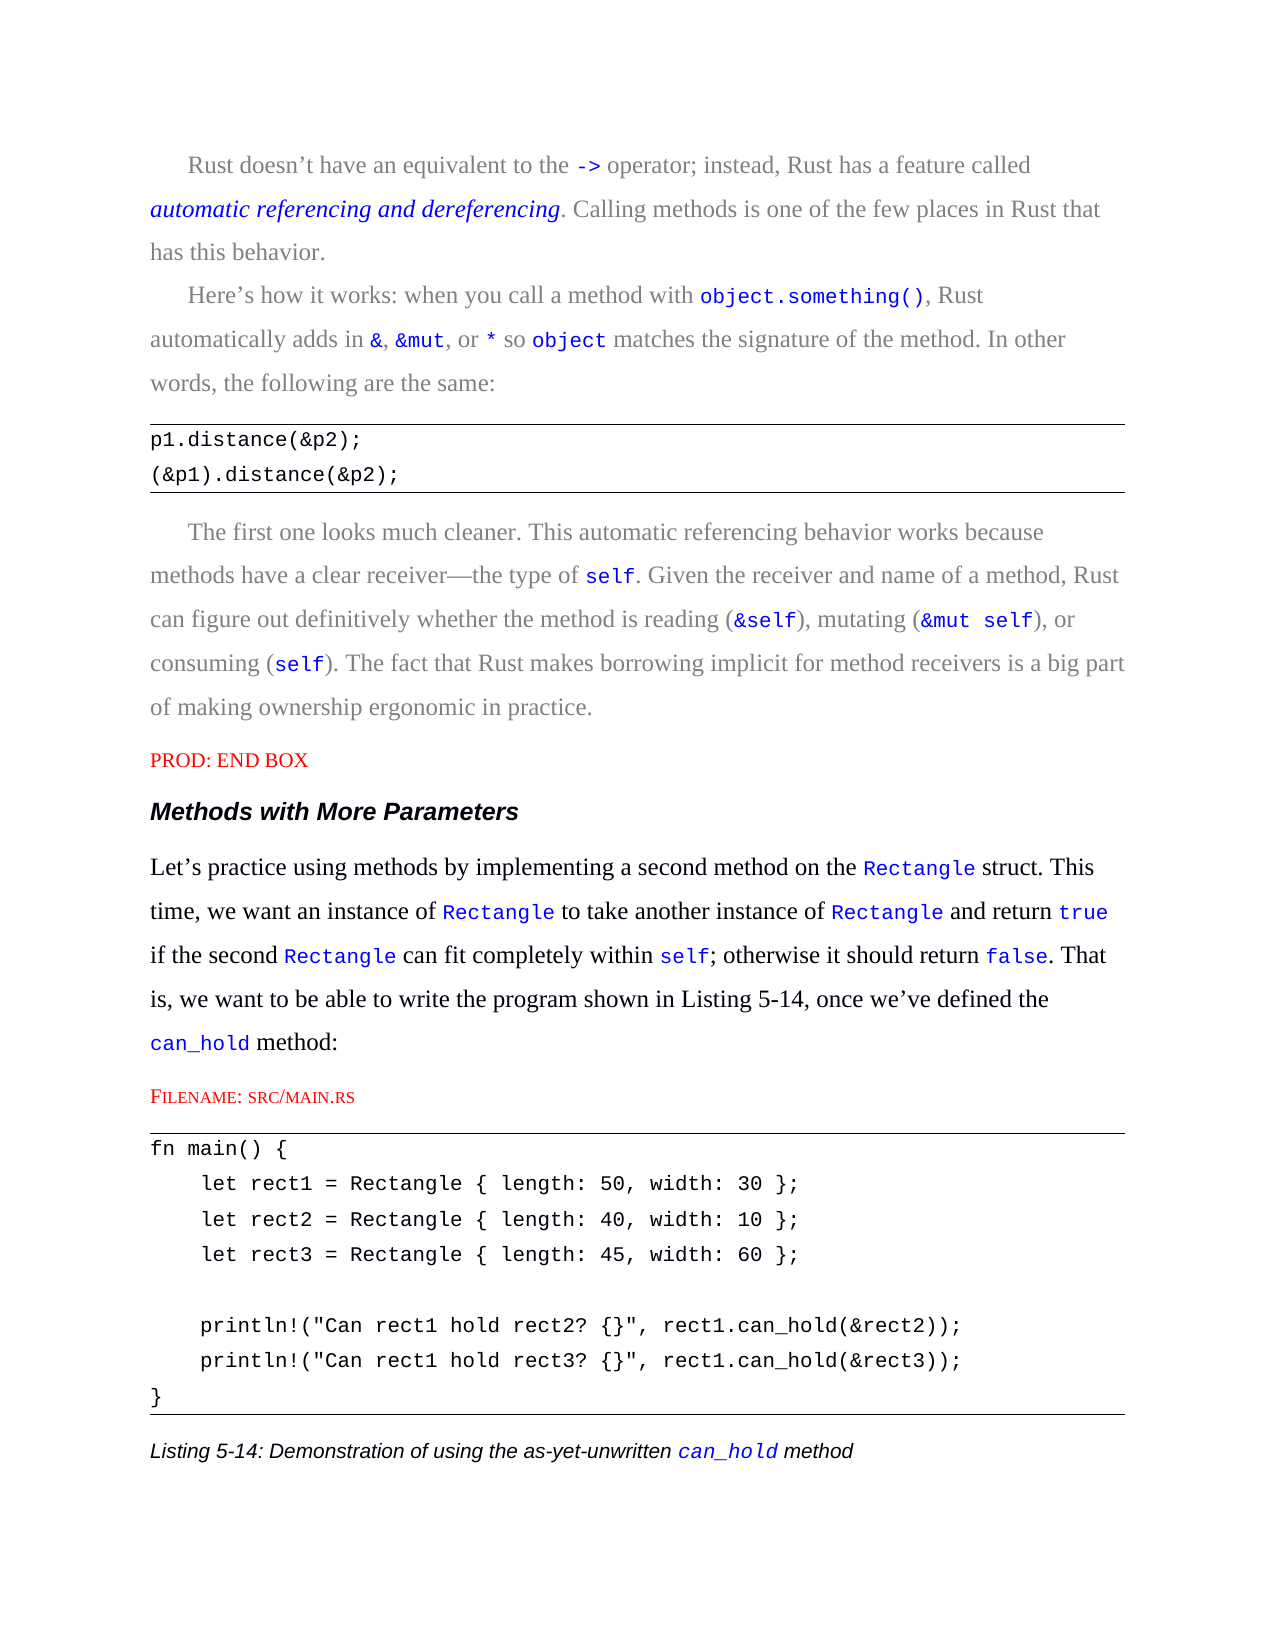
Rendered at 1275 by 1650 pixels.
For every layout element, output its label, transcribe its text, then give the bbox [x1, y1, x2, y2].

text let rect3 = Rectangle { length: 45, width: 60 }; [150, 1244, 1125, 1268]
text Rust doesn’t have an equivalent to the -> operator; instead, Rust has a feature called automatic referencing and dereferencing. Calling methods is one of the few places in Rust that has behavior. [150, 150, 1125, 266]
text fn main() { [150, 1134, 1125, 1162]
text let rect2 = Rectangle { length: 40, width: 10 }; [150, 1209, 1125, 1232]
text Filename: src/main.rs [150, 1084, 1125, 1108]
text p1.distance(&p2); [150, 425, 1125, 453]
text Here’s how it works: when you call a method with object.something(), Rust automatically add in &, &mut, or * so object matches the signature of the method. In other words, the are the same: [150, 280, 1125, 397]
text println!("Can rect1 hold rect2? {}", rect1.can_hold(&rect2)); [150, 1315, 1125, 1339]
text let rect1 = Rectangle { length: 50, width: 30 }; [150, 1173, 1125, 1197]
text println!("Can rect1 hold rect3? {}", rect1.can_hold(&rect3)); [150, 1350, 1125, 1374]
text The first one looks much cleaner. This automatic referencing behavior works because methods have a clear receiver—the type of self. Given the receiver and name of a method, Rust can figure out definitively whether the method is reading (&self), mutating (&mut self), or consuming (self). The fact that Rust makes borrowing implicit for method receivers is a big part of making ownership ergonomic in practice. [150, 517, 1125, 721]
text Methods with More s [150, 797, 1125, 825]
text } [150, 1386, 1125, 1414]
text Listing 5-: Demonstration of using the as-yet-unwritten can_hold method [150, 1439, 1125, 1465]
text PROD: END BOX [150, 748, 1125, 772]
text (&p1).distance(&p2); [150, 464, 1125, 492]
text Let’s practice methods by implementing a second method on Rectangle struct. This time, we an instance of Rectangle to take another instance of Rectangle and return true if the second ectangle c fit completely within self false. That is, Listing 5-, weve defined the can_hold method: [150, 852, 1125, 1057]
